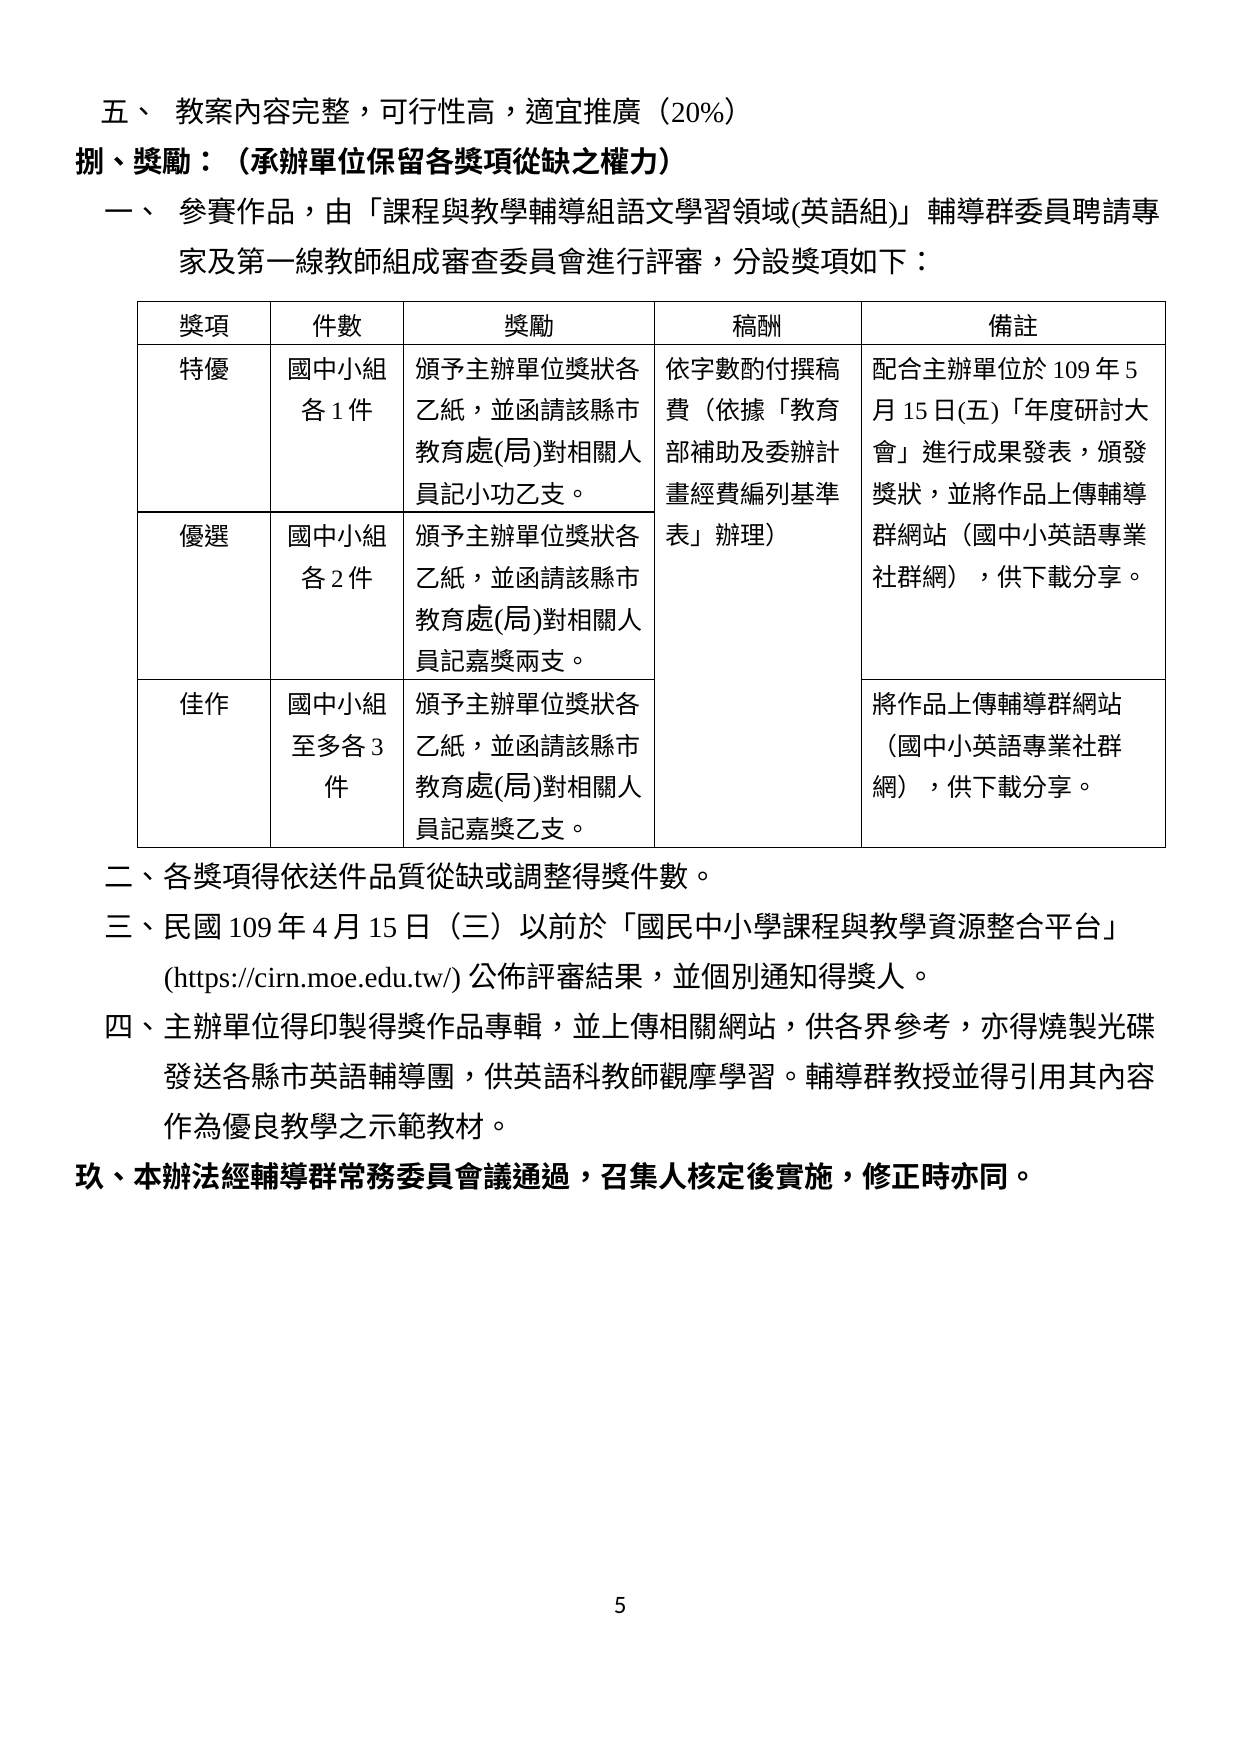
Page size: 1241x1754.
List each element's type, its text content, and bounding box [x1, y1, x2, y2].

table_cell 國中小組 各2件 [271, 513, 403, 679]
table_header 獎項 [138, 302, 270, 344]
table_header 稿酬 [655, 302, 861, 344]
table_cell 優選 [138, 513, 270, 679]
table_cell 國中小組 至多各3件 [271, 680, 403, 847]
table_header 件數 [271, 302, 403, 344]
table_header 備註 [862, 302, 1165, 344]
list 主辦單位得印製得獎作品專輯，並上傳相關網站，供各界參考，亦得燒製光碟發送各縣市英語輔導團，供英語科教師觀摩學習。輔導群教授並得引用其內容作為優良教學之示範教材。 [104, 998, 1165, 1148]
text 捌、獎勵：（承辦單位保留各獎項從缺之權力） [75, 132, 1165, 182]
table_cell 頒予主辦單位獎狀各乙紙，並函請該縣市教育處(局)對相關人員記嘉獎乙支。 [404, 680, 654, 847]
table_header 獎勵 [404, 302, 654, 344]
table_cell 特優 [138, 345, 270, 511]
table_cell 佳作 [138, 680, 270, 847]
table_cell 配合主辦單位於109年5月15日(五)「年度研討大會」進行成果發表，頒發獎狀，並將作品上傳輔導群網站（國中小英語專業社群網），供下載分享。 [862, 345, 1165, 679]
list 各獎項得依送件品質從缺或調整得獎件數。 [104, 848, 1165, 898]
table_cell 依字數酌付撰稿費（依據「教育部補助及委辦計畫經費編列基準表」辦理） [655, 345, 861, 847]
table_cell 頒予主辦單位獎狀各乙紙，並函請該縣市教育處(局)對相關人員記嘉獎兩支。 [404, 513, 654, 679]
list 民國109年4月15日（三）以前於「國民中小學課程與教學資源整合平台」(https://cirn.moe.edu.tw/) 公佈評審結果，並個別通知得獎人。 [104, 898, 1165, 998]
list 教案內容完整，可行性高，適宜推廣（20%） [100, 82, 1165, 132]
list 參賽作品，由「課程與教學輔導組語文學習領域(英語組)」輔導群委員聘請專家及第一線教師組成審查委員會進行評審，分設獎項如下： [104, 182, 1165, 282]
table_cell 頒予主辦單位獎狀各乙紙，並函請該縣市教育處(局)對相關人員記小功乙支。 [404, 345, 654, 511]
text 玖、本辦法經輔導群常務委員會議通過，召集人核定後實施，修正時亦同。 [75, 1148, 1165, 1198]
table_cell 國中小組 各1件 [271, 345, 403, 511]
table_cell 將作品上傳輔導群網站（國中小英語專業社群網），供下載分享。 [862, 680, 1165, 847]
